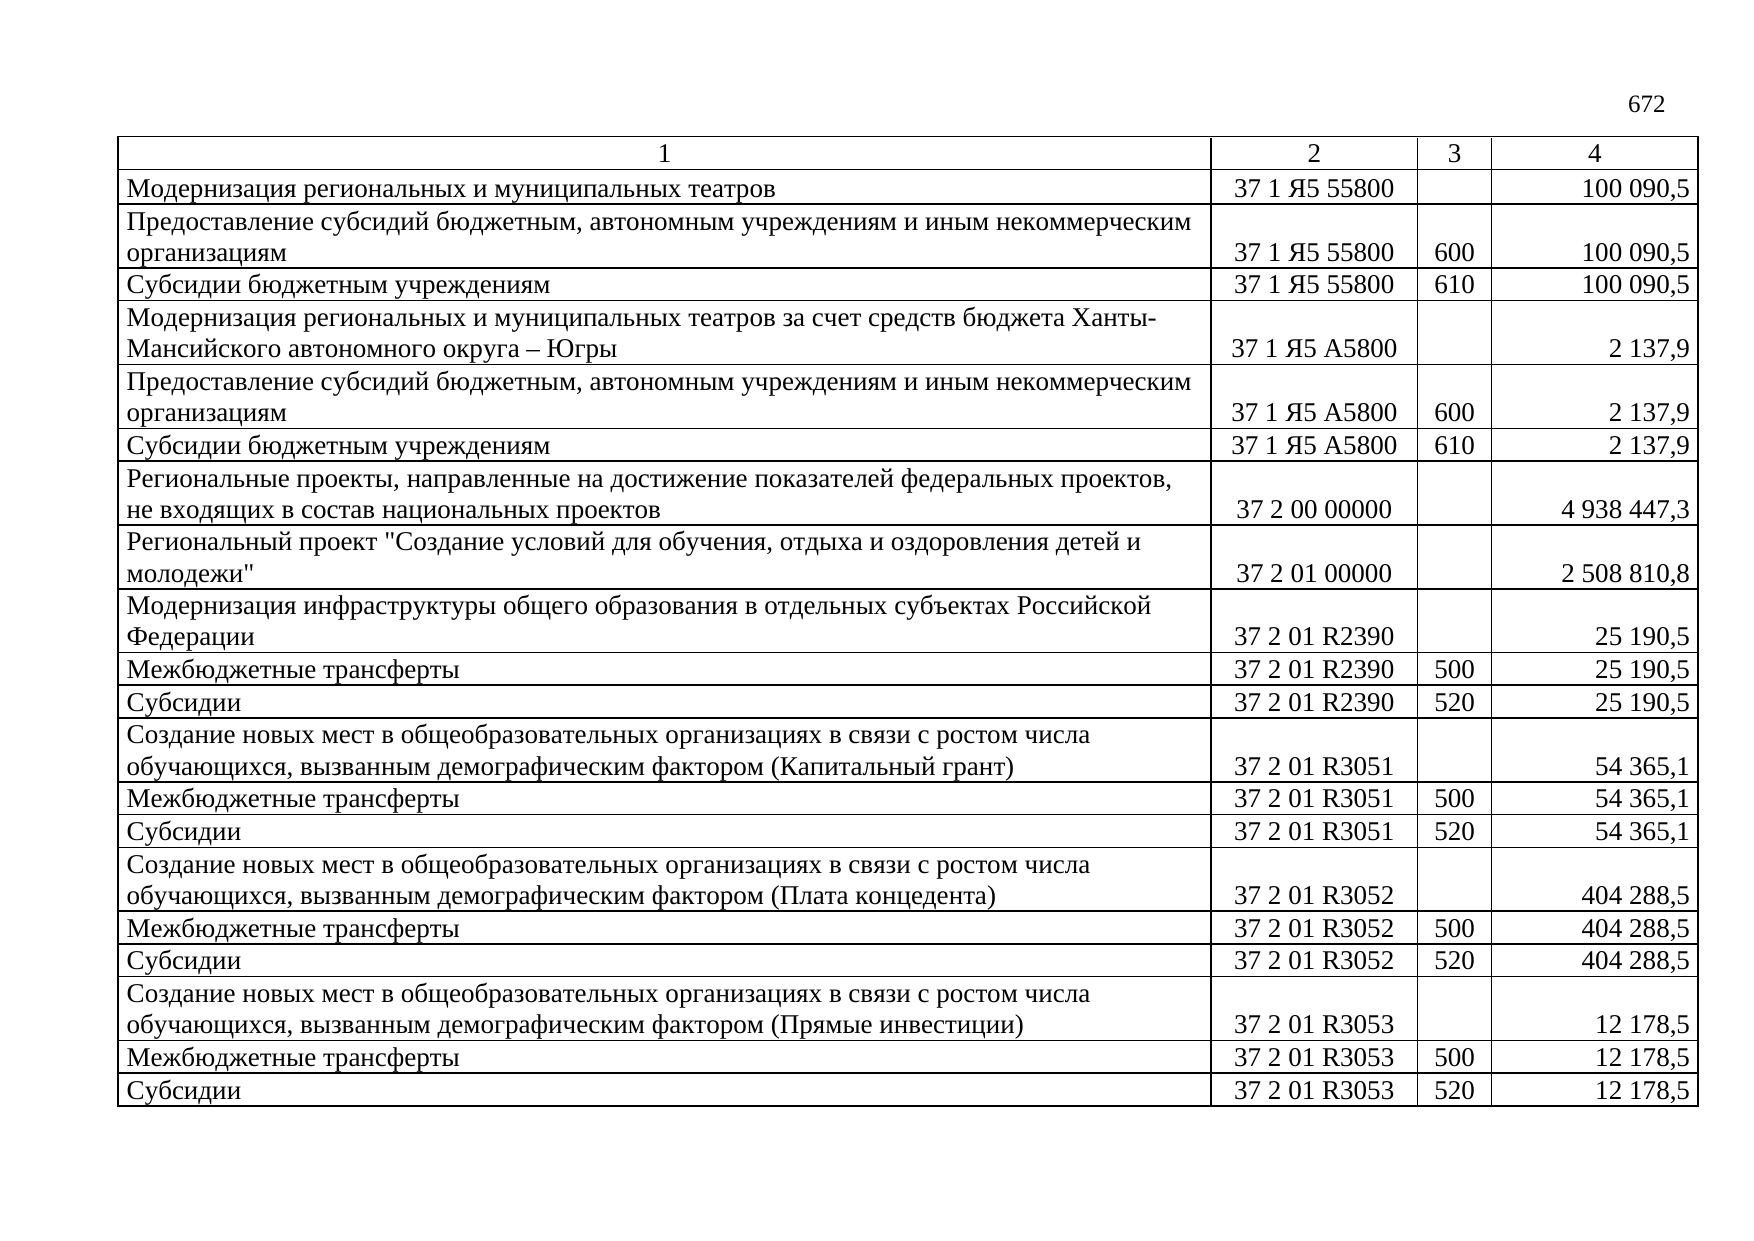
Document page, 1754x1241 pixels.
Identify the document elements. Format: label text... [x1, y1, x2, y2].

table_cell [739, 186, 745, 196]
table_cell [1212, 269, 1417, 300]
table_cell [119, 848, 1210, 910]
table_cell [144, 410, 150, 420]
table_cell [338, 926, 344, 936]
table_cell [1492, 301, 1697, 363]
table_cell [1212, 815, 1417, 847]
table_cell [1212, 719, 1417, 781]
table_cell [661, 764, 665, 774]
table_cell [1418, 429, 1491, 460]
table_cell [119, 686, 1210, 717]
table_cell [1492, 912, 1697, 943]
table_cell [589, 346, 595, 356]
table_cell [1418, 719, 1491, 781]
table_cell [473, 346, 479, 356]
table_header 1 [119, 137, 1211, 168]
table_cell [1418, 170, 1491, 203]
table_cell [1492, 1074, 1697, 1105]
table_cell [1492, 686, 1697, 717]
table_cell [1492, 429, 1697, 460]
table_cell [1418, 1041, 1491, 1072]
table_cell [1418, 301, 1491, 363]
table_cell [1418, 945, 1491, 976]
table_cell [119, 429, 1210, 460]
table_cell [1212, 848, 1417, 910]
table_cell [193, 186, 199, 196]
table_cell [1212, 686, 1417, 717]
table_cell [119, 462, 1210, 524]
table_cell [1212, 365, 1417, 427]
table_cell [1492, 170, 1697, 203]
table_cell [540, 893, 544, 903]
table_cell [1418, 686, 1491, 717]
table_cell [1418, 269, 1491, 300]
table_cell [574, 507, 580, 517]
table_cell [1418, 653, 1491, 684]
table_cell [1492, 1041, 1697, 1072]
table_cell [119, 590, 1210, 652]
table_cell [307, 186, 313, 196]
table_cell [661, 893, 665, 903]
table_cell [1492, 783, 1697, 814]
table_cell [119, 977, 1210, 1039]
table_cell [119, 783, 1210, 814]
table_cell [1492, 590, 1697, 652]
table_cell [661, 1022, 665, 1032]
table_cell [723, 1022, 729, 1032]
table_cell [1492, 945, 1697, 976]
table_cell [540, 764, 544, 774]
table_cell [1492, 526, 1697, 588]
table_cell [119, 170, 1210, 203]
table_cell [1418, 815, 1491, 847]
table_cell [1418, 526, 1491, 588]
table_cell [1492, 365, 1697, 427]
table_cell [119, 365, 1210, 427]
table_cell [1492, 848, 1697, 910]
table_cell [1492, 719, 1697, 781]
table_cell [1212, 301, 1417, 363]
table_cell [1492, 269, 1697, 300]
table_header 4 [1492, 137, 1697, 168]
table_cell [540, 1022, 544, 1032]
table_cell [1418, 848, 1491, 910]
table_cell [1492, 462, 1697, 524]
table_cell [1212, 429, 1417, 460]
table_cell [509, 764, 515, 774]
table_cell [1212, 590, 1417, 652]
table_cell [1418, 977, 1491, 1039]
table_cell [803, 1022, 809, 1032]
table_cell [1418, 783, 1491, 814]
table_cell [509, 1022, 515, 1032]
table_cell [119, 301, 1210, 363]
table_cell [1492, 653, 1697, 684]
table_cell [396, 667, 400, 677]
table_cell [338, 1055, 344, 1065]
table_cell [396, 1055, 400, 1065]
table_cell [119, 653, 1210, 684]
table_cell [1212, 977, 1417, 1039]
table_header 3 [1418, 137, 1491, 168]
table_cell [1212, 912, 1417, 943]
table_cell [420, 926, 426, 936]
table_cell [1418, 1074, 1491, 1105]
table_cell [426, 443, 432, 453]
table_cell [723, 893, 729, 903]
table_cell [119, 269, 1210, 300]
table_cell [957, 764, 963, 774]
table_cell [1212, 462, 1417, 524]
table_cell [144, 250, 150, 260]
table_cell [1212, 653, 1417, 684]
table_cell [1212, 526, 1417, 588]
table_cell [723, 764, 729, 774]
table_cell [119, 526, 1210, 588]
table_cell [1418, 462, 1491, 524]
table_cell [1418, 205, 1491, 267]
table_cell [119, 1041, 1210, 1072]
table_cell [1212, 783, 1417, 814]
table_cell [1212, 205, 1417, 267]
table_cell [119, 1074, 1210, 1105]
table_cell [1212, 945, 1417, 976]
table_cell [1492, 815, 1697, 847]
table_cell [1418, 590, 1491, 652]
table_header 2 [1212, 137, 1417, 168]
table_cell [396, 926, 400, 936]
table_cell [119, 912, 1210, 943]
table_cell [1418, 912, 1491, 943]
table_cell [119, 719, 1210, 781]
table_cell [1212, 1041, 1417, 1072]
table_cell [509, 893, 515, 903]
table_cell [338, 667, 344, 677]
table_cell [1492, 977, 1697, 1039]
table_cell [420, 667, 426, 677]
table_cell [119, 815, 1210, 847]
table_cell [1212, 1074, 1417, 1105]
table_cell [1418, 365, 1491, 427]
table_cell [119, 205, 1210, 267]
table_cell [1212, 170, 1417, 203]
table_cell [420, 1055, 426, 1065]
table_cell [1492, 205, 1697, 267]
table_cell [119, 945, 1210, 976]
